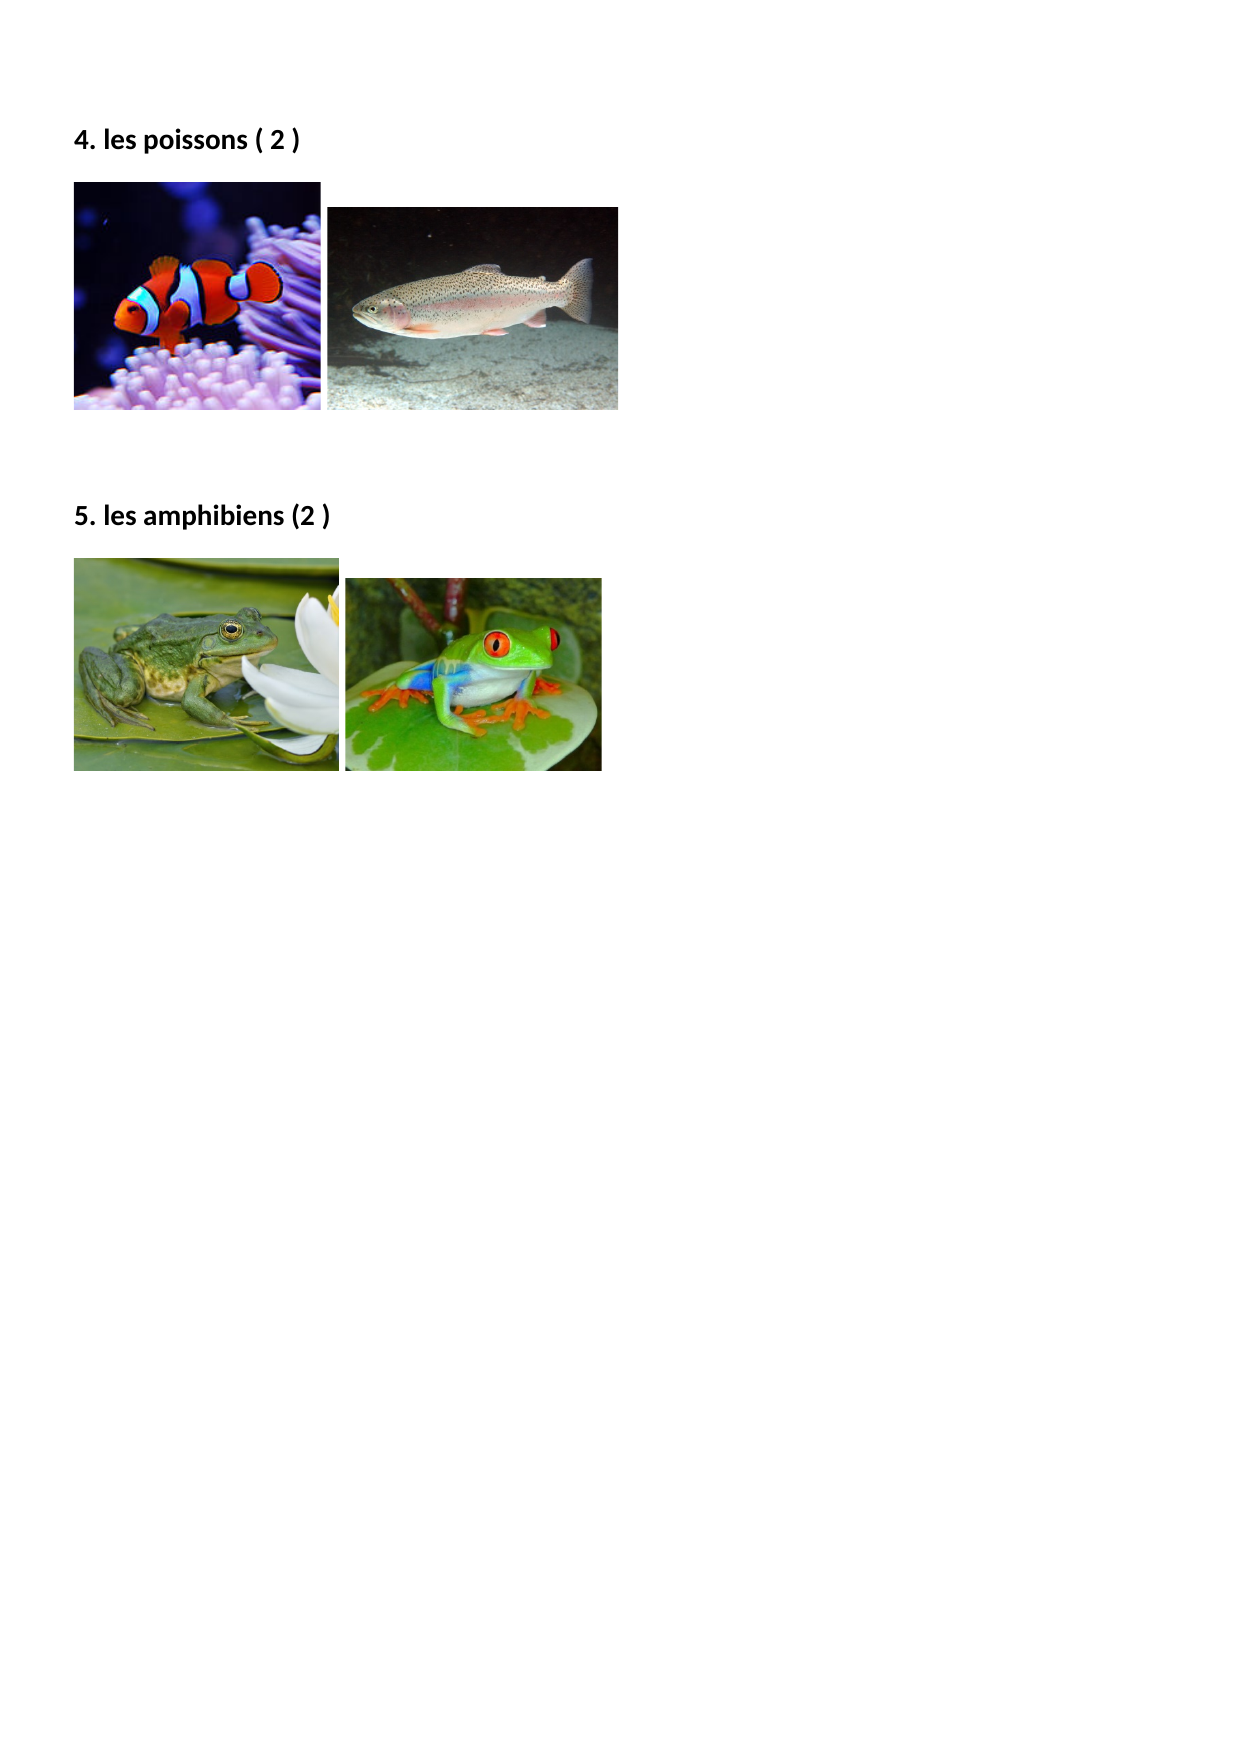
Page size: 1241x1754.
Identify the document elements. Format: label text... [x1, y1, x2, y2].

text 5. les amphibiens (2 ) [74, 497, 1167, 533]
picture [345, 578, 602, 771]
picture [73, 558, 339, 771]
picture [73, 182, 321, 410]
text 4. les poissons ( 2 ) [74, 121, 1167, 156]
picture [327, 207, 619, 410]
